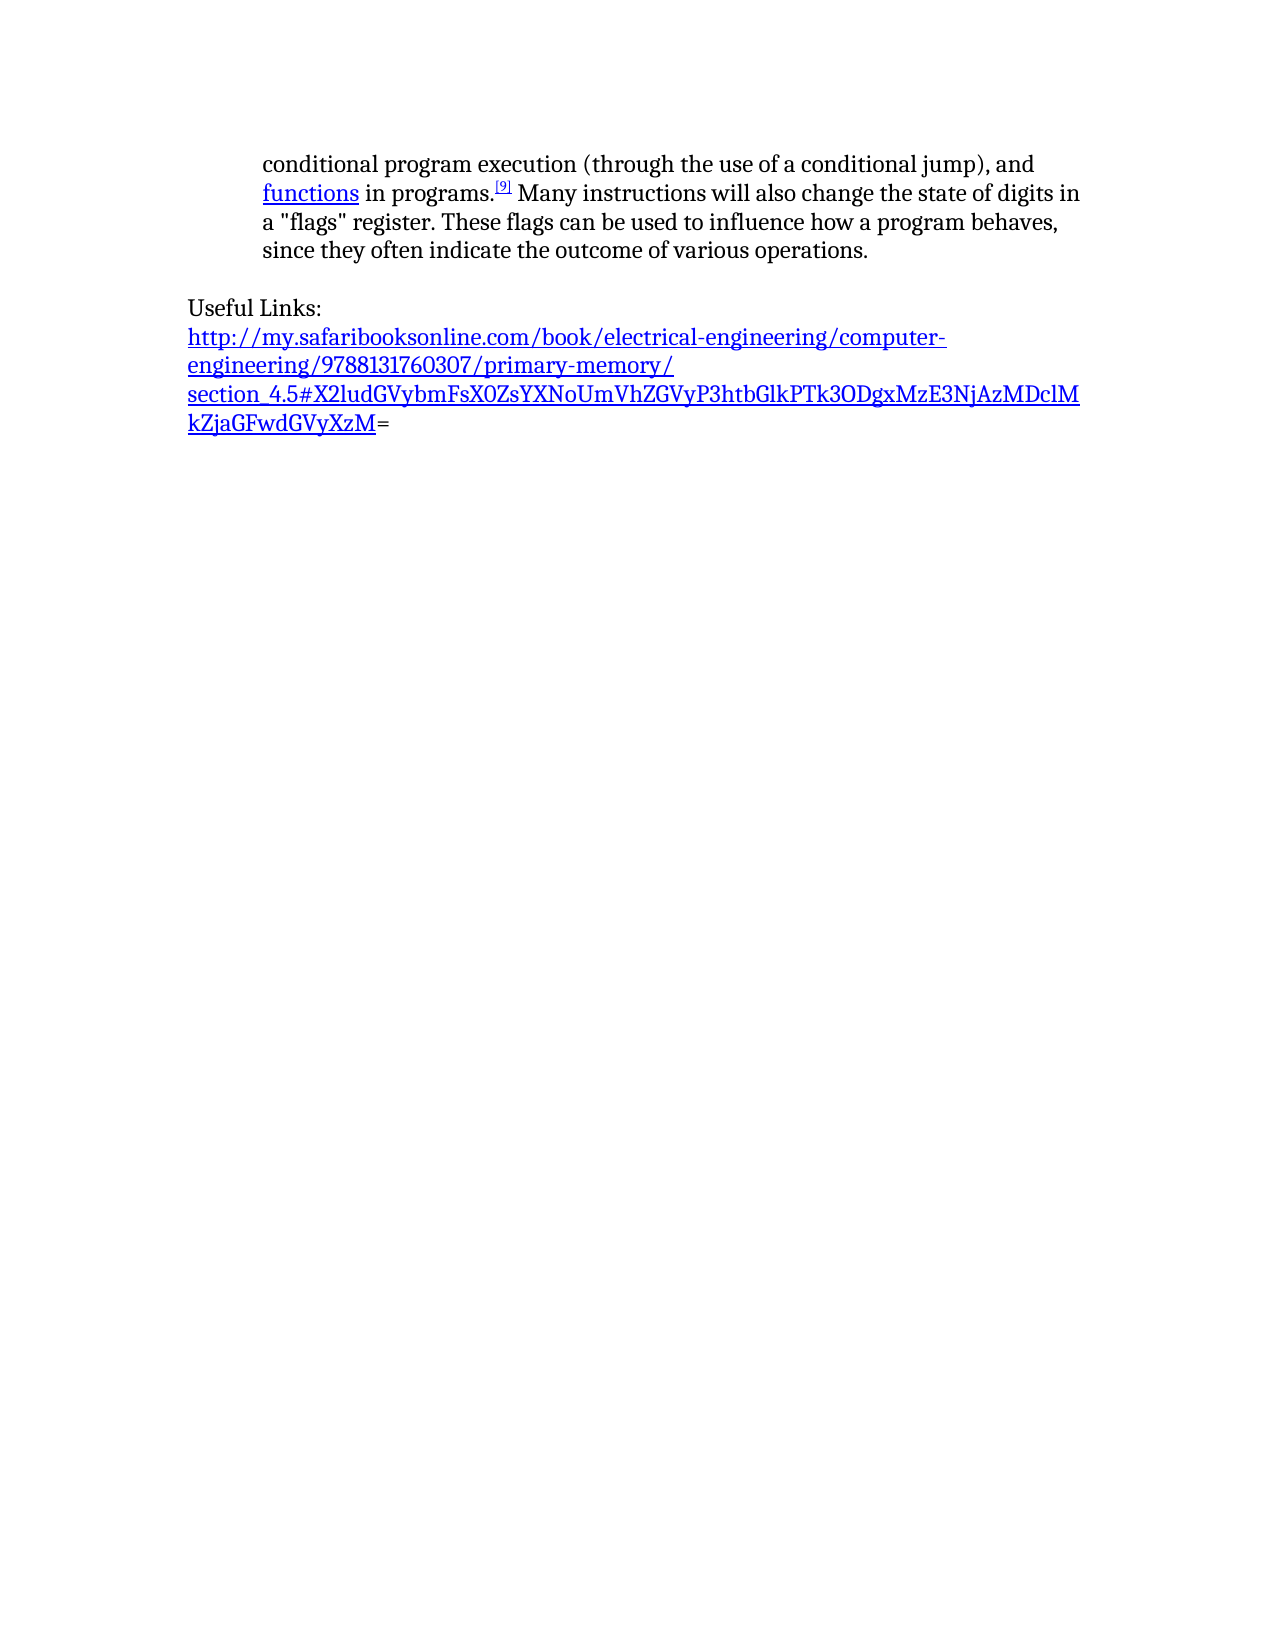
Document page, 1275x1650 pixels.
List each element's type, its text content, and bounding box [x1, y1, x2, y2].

text Useful Links: [187, 294, 1087, 322]
text http://my.safaribooksonline.com/book/electrical-engineering/computer-engineering/9788131760307/primary-memory/section_4.5#X2ludGVybmFsX0ZsYXNoUmVhZGVyP3htbGlkPTk3ODgxMzE3NjAzMDclMkZjaGFwdGVyXzM= [187, 322, 1087, 437]
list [225, 150, 1087, 265]
